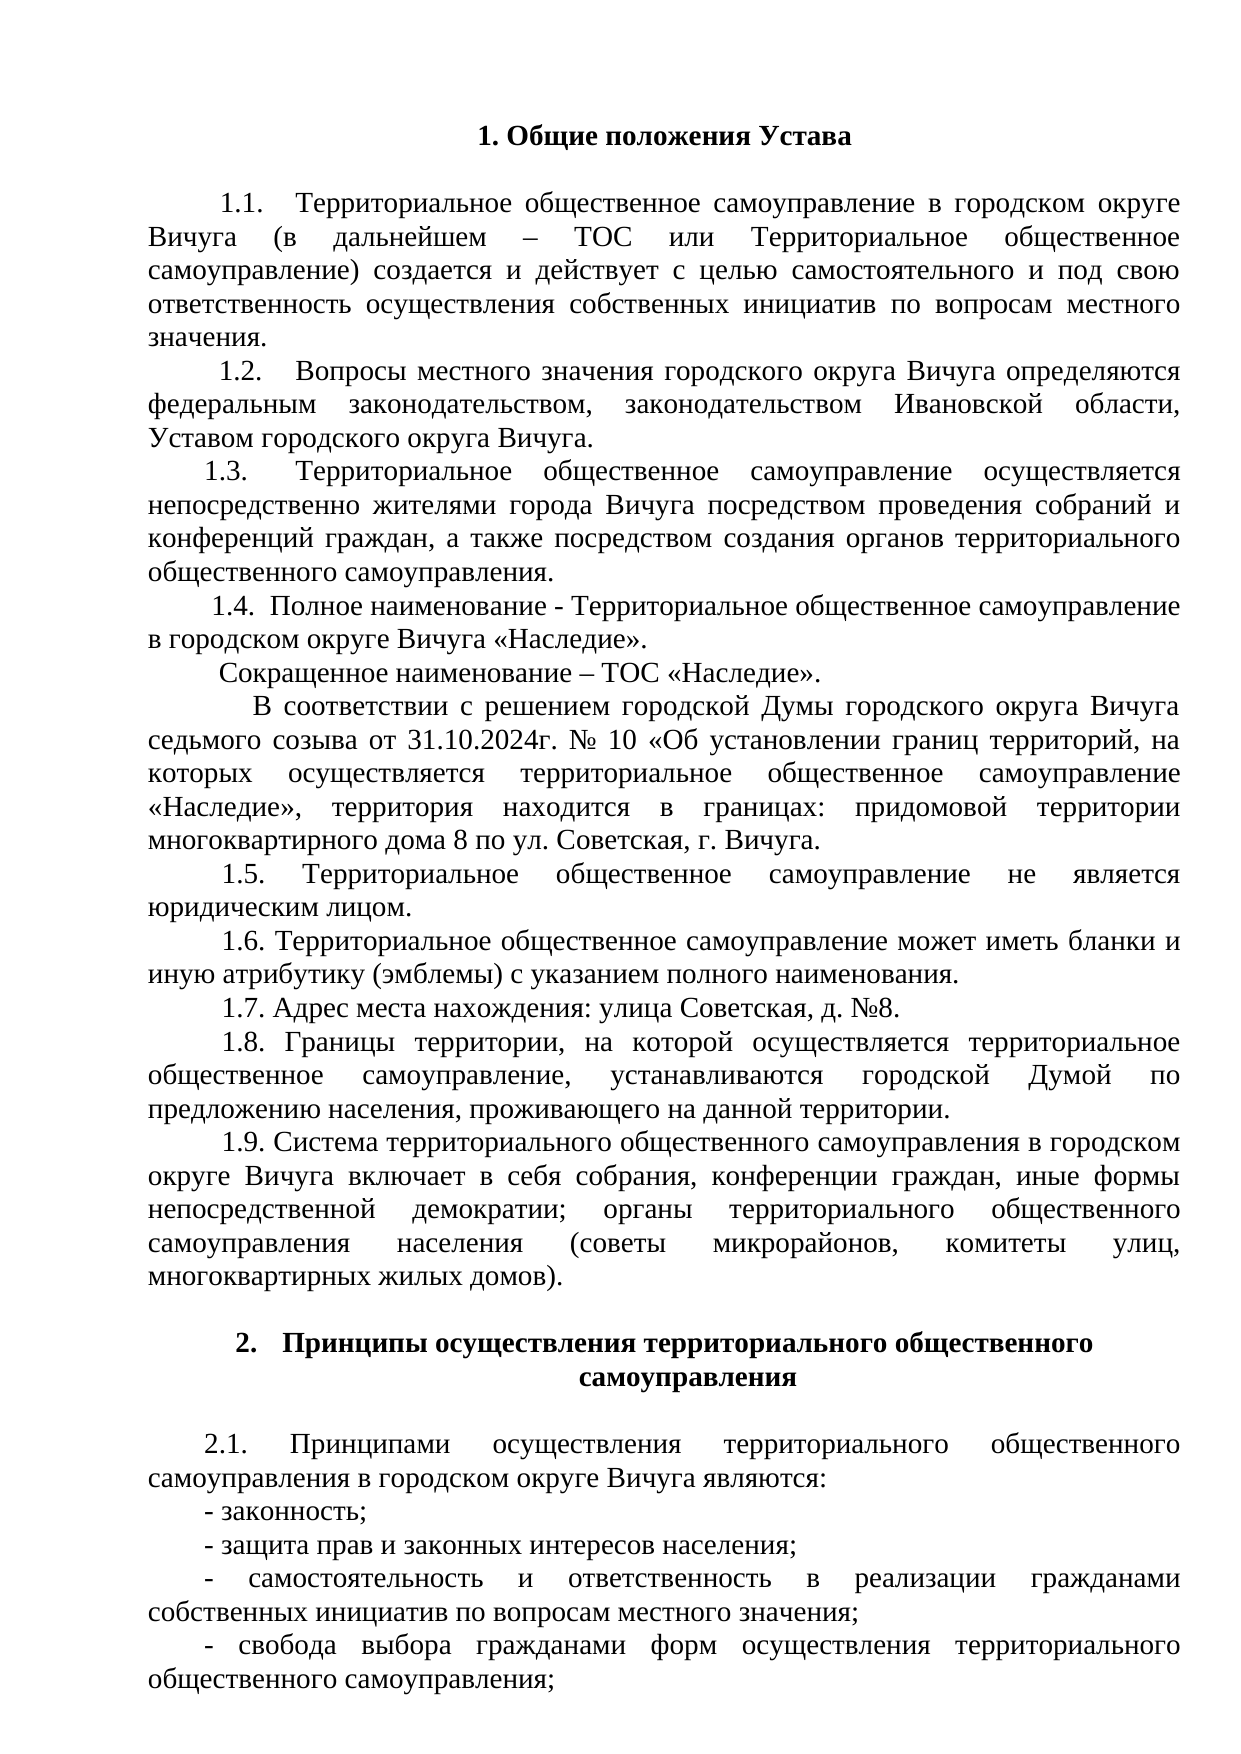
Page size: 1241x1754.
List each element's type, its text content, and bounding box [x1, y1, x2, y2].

text 1.7. Адрес места нахождения: улица Советская, д. №8. [148, 990, 1181, 1024]
text 2.1. Принципами осуществления территориального общественного самоуправления в городском округе Вичуга являются: [148, 1426, 1181, 1493]
text 1. Общие положения Устава [148, 118, 1181, 152]
list Принципы осуществления территориального общественного самоуправления [148, 1326, 1181, 1393]
text - защита прав и законных интересов населения; [148, 1527, 1181, 1560]
text - законность; [148, 1493, 1181, 1527]
text 1.2. Вопросы местного значения городского округа Вичуга определяются федеральным законодательством, законодательством Ивановской области, Уставом городского округа Вичуга. [148, 353, 1181, 453]
text 1.3. Территориальное общественное самоуправление осуществляется непосредственно жителями города Вичуга посредством проведения собраний и конференций граждан, а также посредством создания органов территориального общественного самоуправления. [148, 453, 1181, 588]
text 1.6. Территориальное общественное самоуправление может иметь бланки и иную атрибутику (эмблемы) с указанием полного наименования. [148, 923, 1181, 990]
text 1.9. Система территориального общественного самоуправления в городском округе Вичуга включает в себя собрания, конференции граждан, иные формы непосредственной демократии; органы территориального общественного самоуправления населения (советы микрорайонов, комитеты улиц, многоквартирных жилых домов). [148, 1124, 1181, 1292]
text - свобода выбора гражданами форм осуществления территориального общественного самоуправления; [148, 1627, 1181, 1694]
text 1.5. Территориальное общественное самоуправление не является юридическим лицом. [148, 856, 1181, 923]
text 1.4. Полное наименование - Территориальное общественное самоуправление в городском округе Вичуга «Наследие». [148, 588, 1181, 655]
text В соответствии с решением городской Думы городского округа Вичуга седьмого созыва от 31.10.2024г. № 10 «Об установлении границ территорий, на которых осуществляется территориальное общественное самоуправление «Наследие», территория находится в границах: придомовой территории многоквартирного дома 8 по ул. Советская, г. Вичуга. [148, 688, 1181, 856]
text Сокращенное наименование – ТОС «Наследие». [148, 655, 1181, 688]
text - самостоятельность и ответственность в реализации гражданами собственных инициатив по вопросам местного значения; [148, 1560, 1181, 1627]
text 1.8. Границы территории, на которой осуществляется территориальное общественное самоуправление, устанавливаются городской Думой по предложению населения, проживающего на данной территории. [148, 1024, 1181, 1124]
list Территориальное общественное самоуправление в городском округе Вичуга (в дальнейшем – ТОС или Территориальное общественное самоуправление) создается и действует с целью самостоятельного и под свою ответственность осуществления собственных инициатив по вопросам местного значения. [148, 185, 1181, 353]
